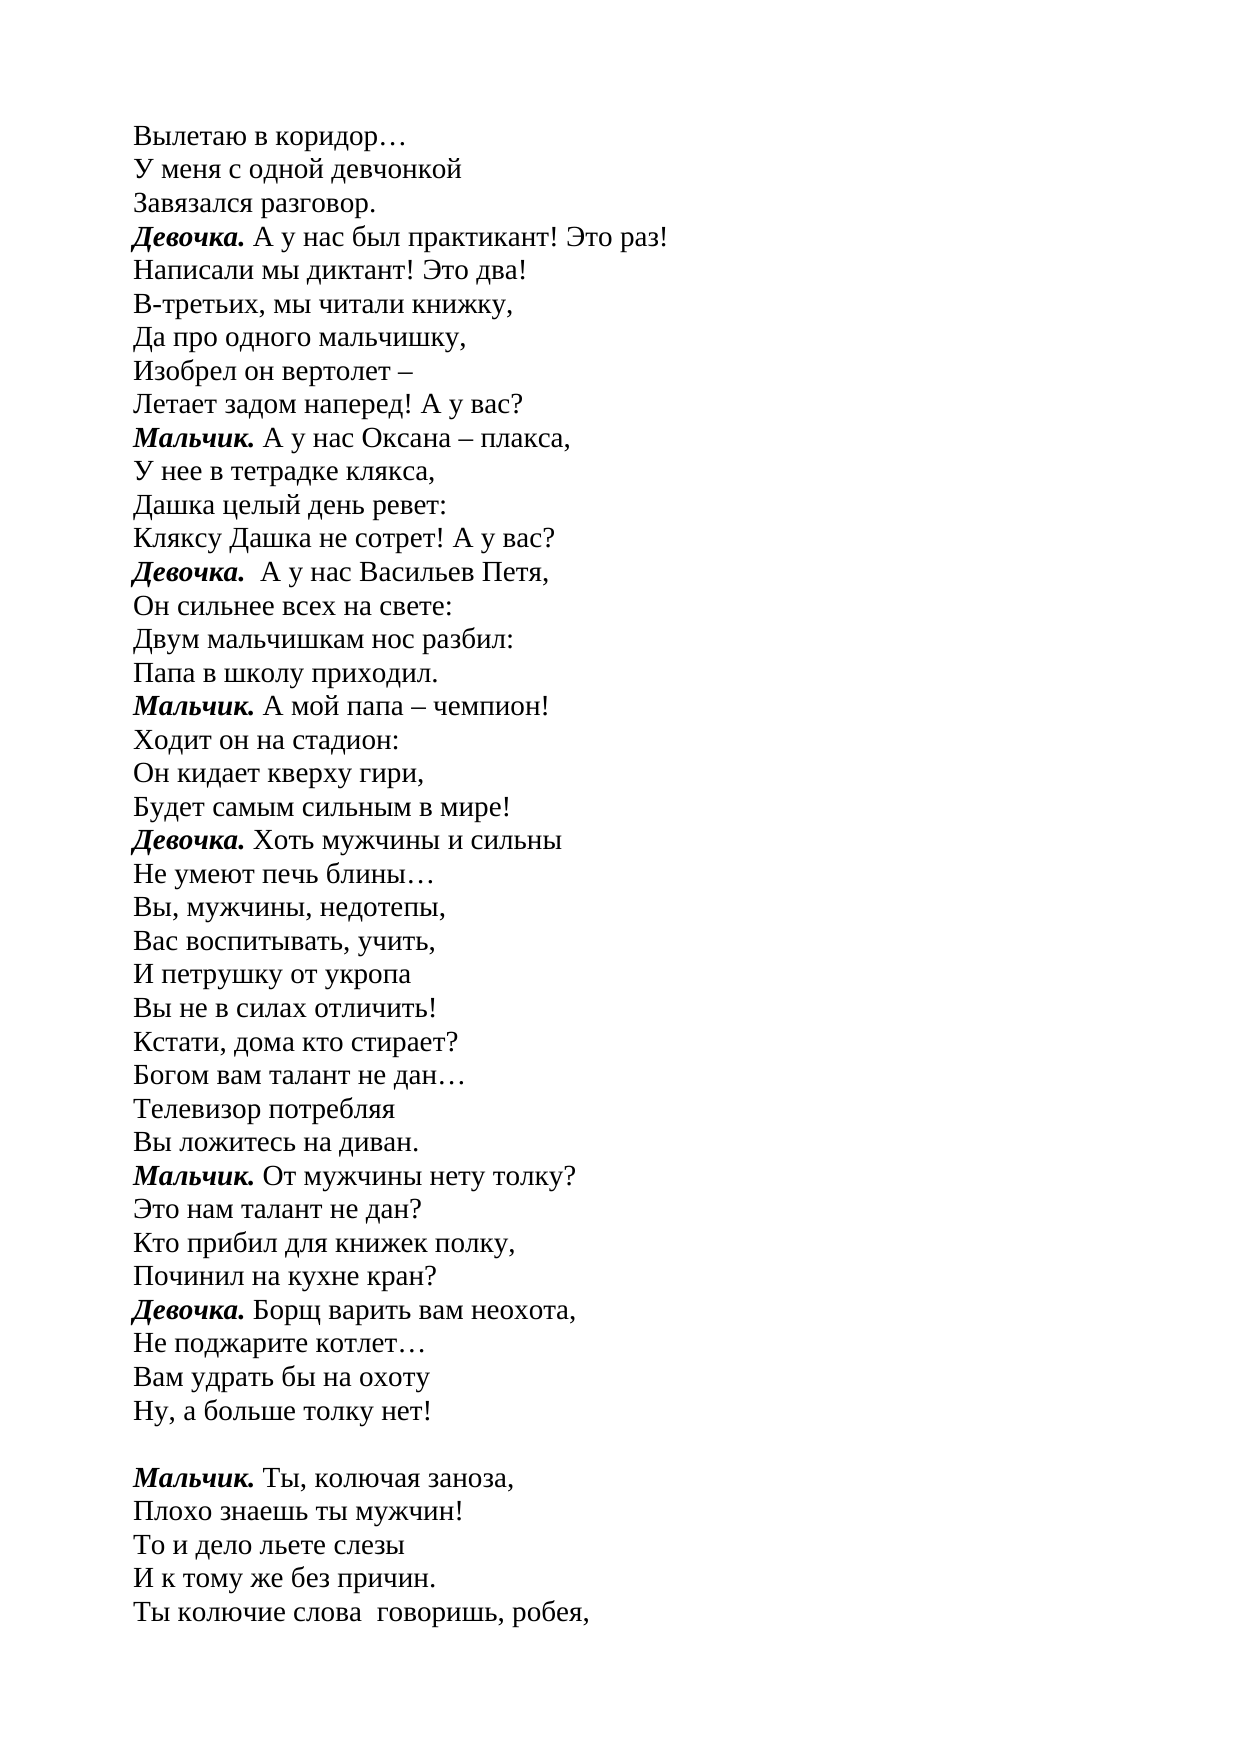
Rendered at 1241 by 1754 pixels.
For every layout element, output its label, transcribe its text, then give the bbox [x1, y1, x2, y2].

text Вы, мужчины, недотепы, [133, 889, 1152, 923]
text И к тому же без причин. [133, 1560, 1152, 1594]
text Кляксу Дашка не сотрет! А у вас? [133, 521, 1152, 554]
text Это нам талант не дан? [133, 1191, 1152, 1225]
text И петрушку от укропа [133, 957, 1152, 990]
text Девочка. Хоть мужчины и сильны [133, 822, 1152, 856]
text Он кидает кверху гири, [133, 755, 1152, 789]
text Папа в школу приходил. [133, 655, 1152, 688]
text Да про одного мальчишку, [133, 319, 1152, 353]
text Девочка. Борщ варить вам неохота, [133, 1292, 1152, 1326]
text Он сильнее всех на свете: [133, 588, 1152, 621]
text Телевизор потребляя [133, 1091, 1152, 1124]
text Двум мальчишкам нос разбил: [133, 621, 1152, 655]
text Не умеют печь блины… [133, 856, 1152, 889]
text Вы не в силах отличить! [133, 990, 1152, 1024]
text Вылетаю в коридор… [133, 118, 1152, 152]
text В-третьих, мы читали книжку, [133, 286, 1152, 319]
text Кстати, дома кто стирает? [133, 1024, 1152, 1057]
text Девочка. А у нас был практикант! Это раз! [133, 219, 1152, 252]
text Будет самым сильным в мире! [133, 789, 1152, 822]
text Вас воспитывать, учить, [133, 923, 1152, 957]
text Дашка целый день ревет: [133, 487, 1152, 521]
text Девочка. А у нас Васильев Петя, [133, 554, 1152, 588]
text Кто прибил для книжек полку, [133, 1225, 1152, 1258]
text У нее в тетрадке клякса, [133, 453, 1152, 487]
text То и дело льете слезы [133, 1527, 1152, 1560]
text Ну, а больше толку нет! [133, 1393, 1152, 1426]
text Плохо знаешь ты мужчин! [133, 1493, 1152, 1527]
text Вы ложитесь на диван. [133, 1124, 1152, 1158]
text Не поджарите котлет… [133, 1326, 1152, 1359]
text Летает задом наперед! А у вас? [133, 386, 1152, 420]
text Мальчик. Ты, колючая заноза, [133, 1460, 1152, 1493]
text Изобрел он вертолет – [133, 353, 1152, 386]
text Мальчик. От мужчины нету толку? [133, 1158, 1152, 1191]
text У меня с одной девчонкой [133, 152, 1152, 185]
text Богом вам талант не дан… [133, 1057, 1152, 1091]
text Написали мы диктант! Это два! [133, 252, 1152, 286]
text Завязался разговор. [133, 185, 1152, 219]
text Мальчик. А у нас Оксана – плакса, [133, 420, 1152, 453]
text Ты колючие слова говоришь, робея, [133, 1594, 1152, 1627]
text Вам удрать бы на охоту [133, 1359, 1152, 1393]
text Починил на кухне кран? [133, 1258, 1152, 1292]
text Ходит он на стадион: [133, 722, 1152, 755]
text Мальчик. А мой папа – чемпион! [133, 688, 1152, 722]
